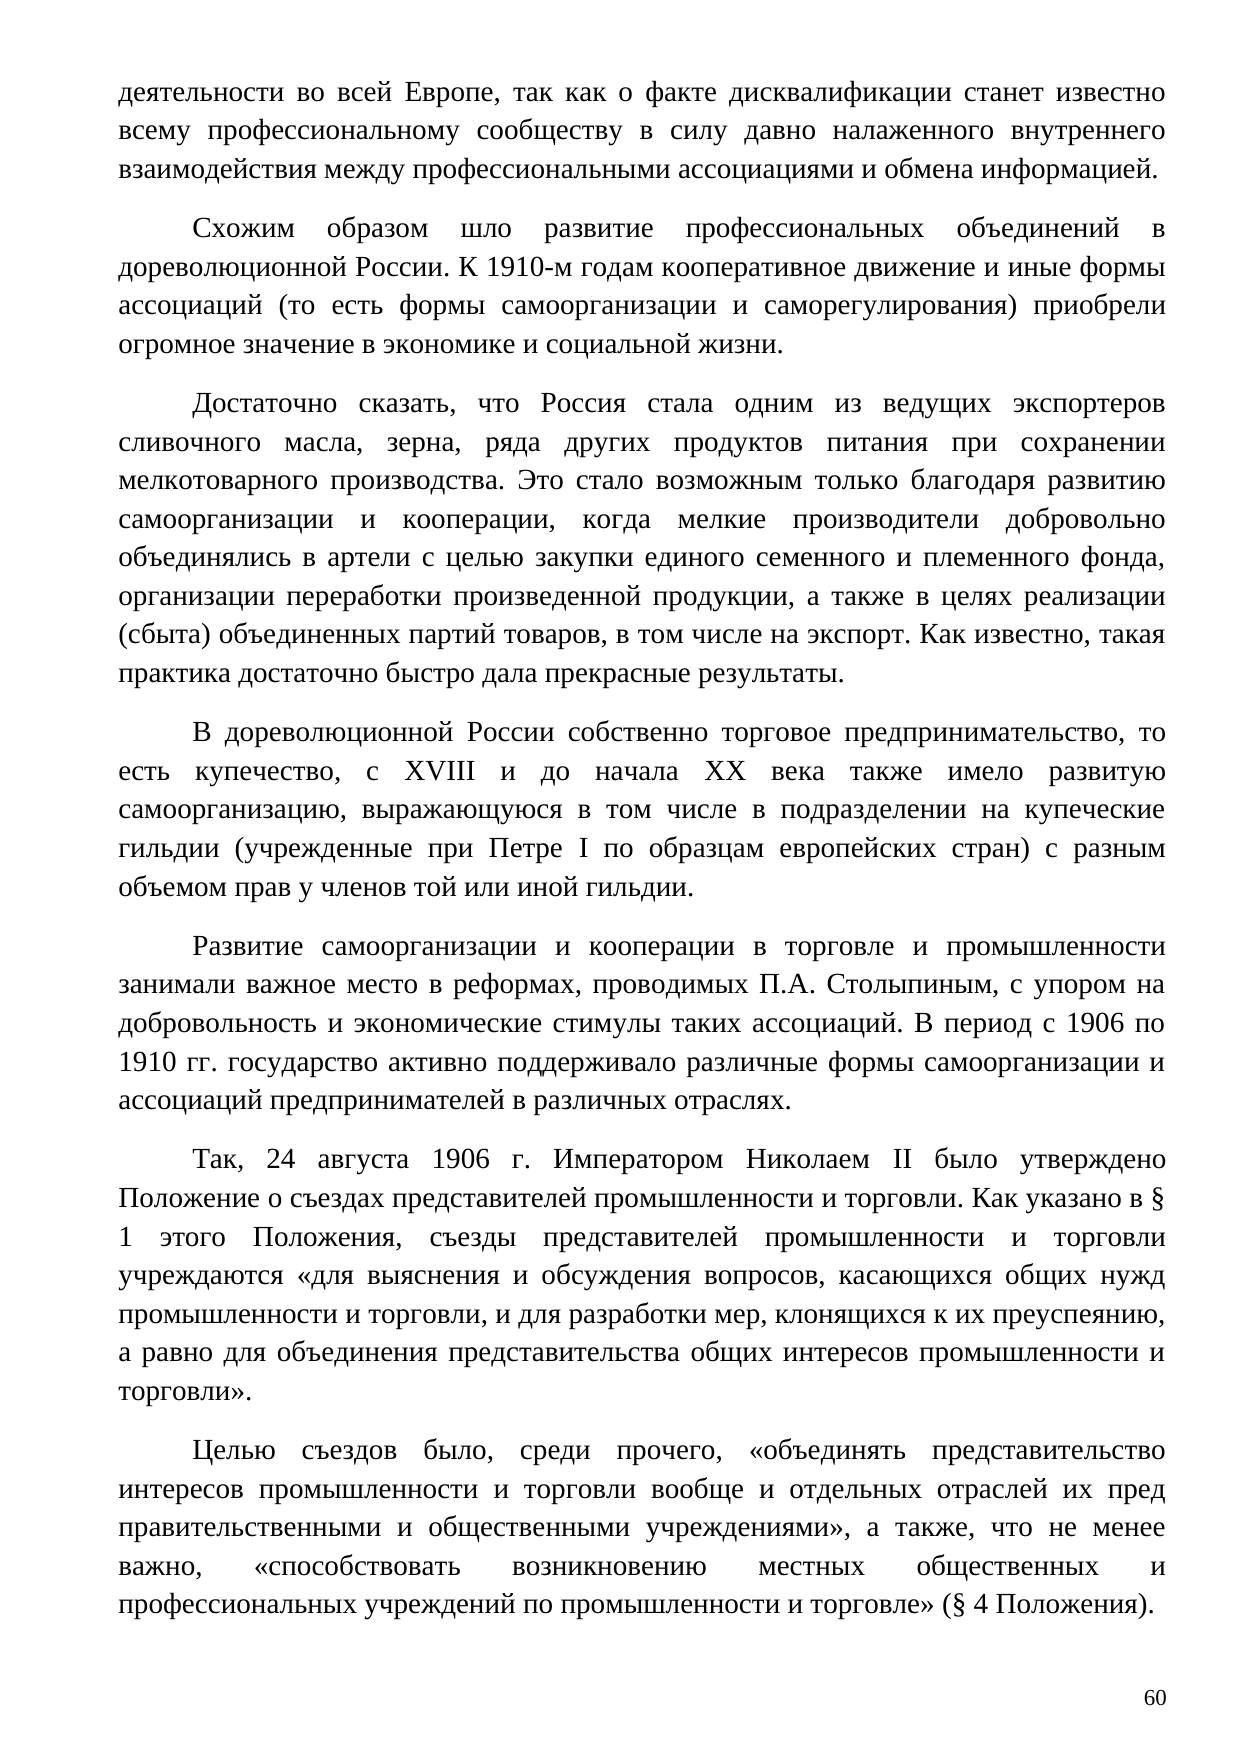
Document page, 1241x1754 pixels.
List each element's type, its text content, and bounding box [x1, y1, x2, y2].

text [118, 74, 1167, 184]
text Целью съездов было, среди прочего, «объединять представительство интересов промышленности и торговли вообще и отдельных отраслей их пред правительственными и общественными учреждениями», а также, что не менее важно, «способствовать возникновению местных общественных и профессиональных учреждений по промышленности и торговле» (§ 4 Положения). [118, 1432, 1167, 1620]
text Так, 24 августа 1906 г. Императором Николаем II было утверждено Положение о съездах представителей промышленности и торговли. Как указано в § 1 этого Положения, съезды представителей промышленности и торговли учреждаются «для выяснения и обсуждения вопросов, касающихся общих нужд промышленности и торговли, и для разработки мер, клонящихся к их преуспеянию, а равно для объединения представительства общих интересов промышленности и торговли». [118, 1142, 1167, 1406]
text Схожим образом шло развитие профессиональных объединений в дореволюционной России. К 1910-м годам кооперативное движение и иные формы ассоциаций (то есть формы самоорганизации и саморегулирования) приобрели огромное значение в экономике и социальной жизни. [118, 210, 1167, 359]
text В дореволюционной России собственно торговое предпринимательство, то есть купечество, с XVIII и до начала XX века также имело развитую самоорганизацию, выражающуюся в том числе в подразделении на купеческие гильдии (учрежденные при Петре I по образцам европейских стран) с разным объемом прав у членов той или иной гильдии. [118, 714, 1167, 902]
text Развитие самоорганизации и кооперации в торговле и промышленности занимали важное место в реформах, проводимых П.А. Столыпиным, с упором на добровольность и экономические стимулы таких ассоциаций. В период с 1906 по 1910 гг. государство активно поддерживало различные формы самоорганизации и ассоциаций предпринимателей в различных отраслях. [118, 928, 1167, 1116]
text Достаточно сказать, что Россия стала одним из ведущих экспортеров сливочного масла, зерна, ряда других продуктов питания при сохранении мелкотоварного производства. Это стало возможным только благодаря развитию самоорганизации и кооперации, когда мелкие производители добровольно объединялись в артели с целью закупки единого семенного и племенного фонда, организации переработки произведенной продукции, а также в целях реализации (сбыта) объединенных партий товаров, в том числе на экспорт. Как известно, такая практика достаточно быстро дала прекрасные результаты. [118, 385, 1167, 689]
